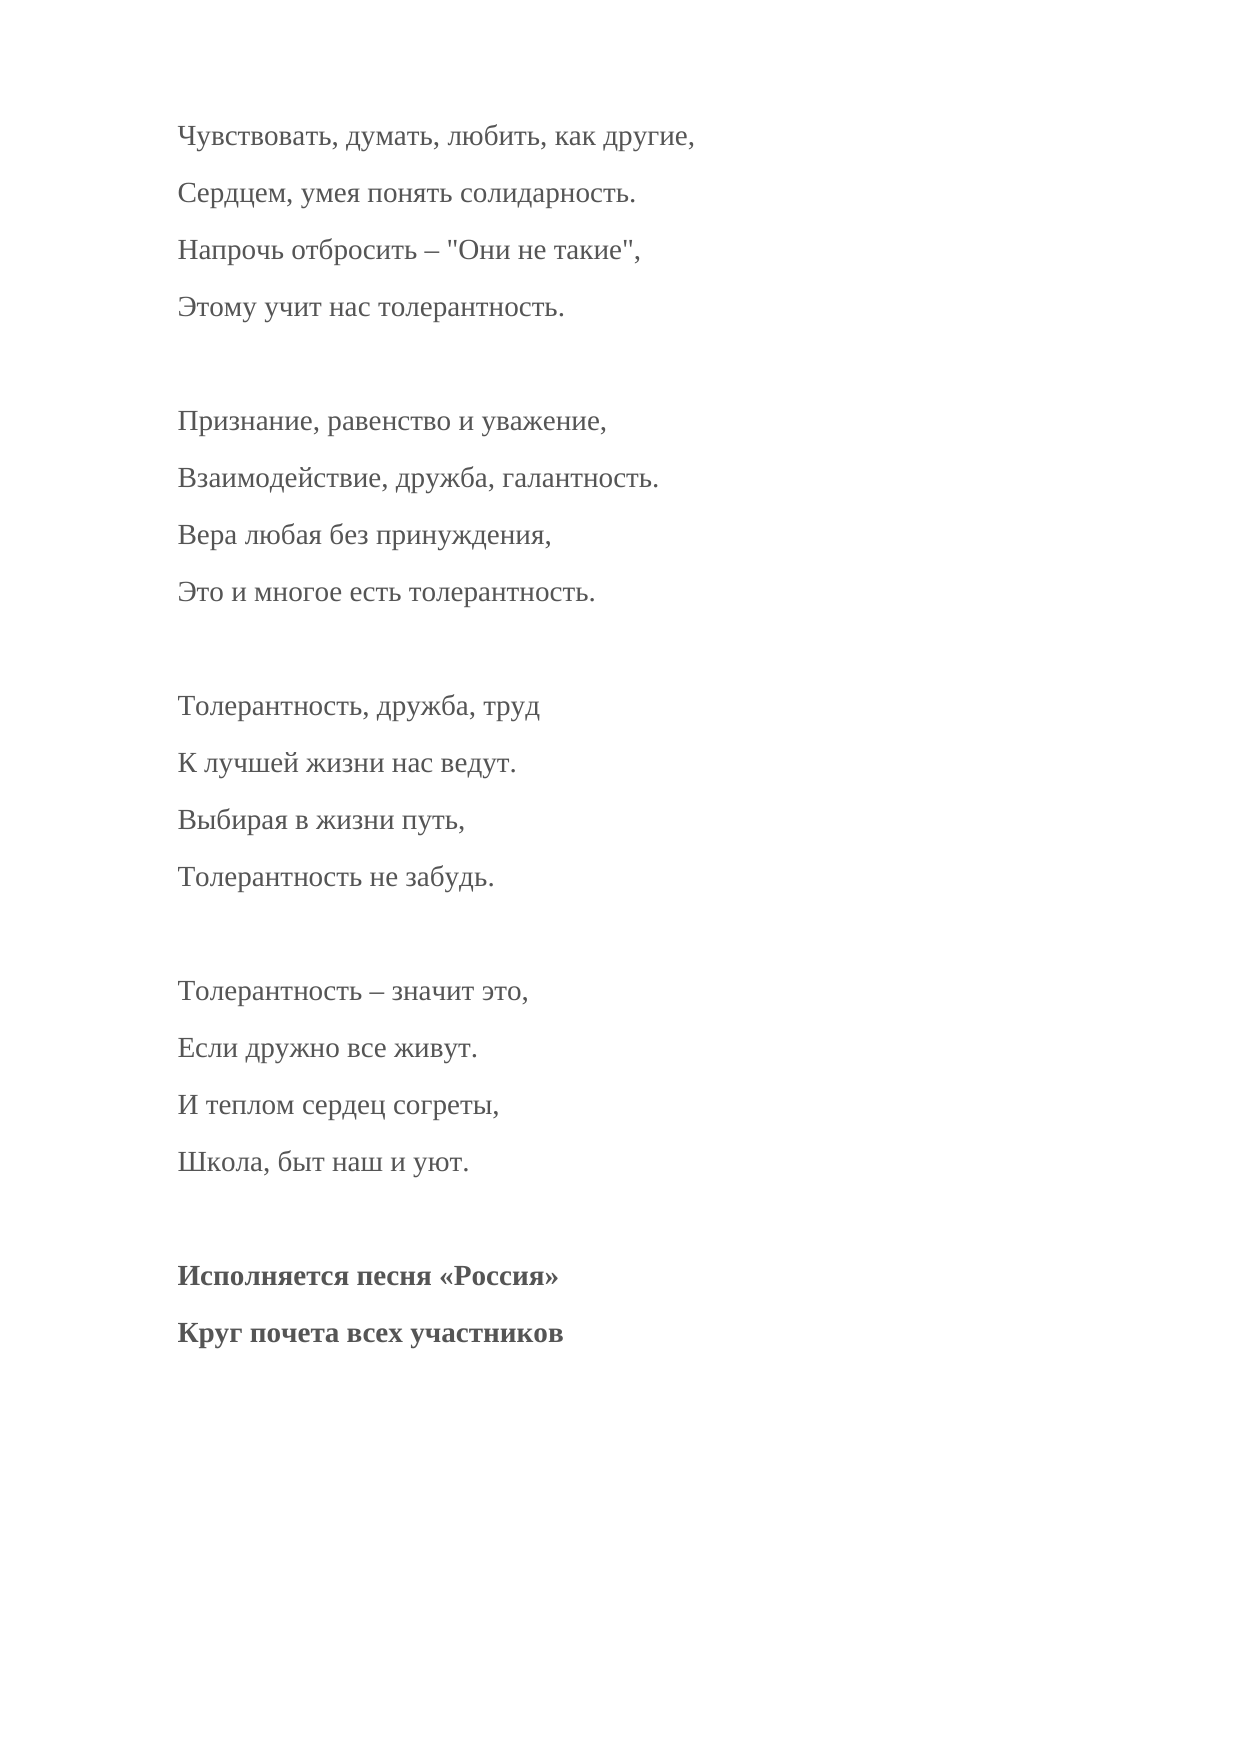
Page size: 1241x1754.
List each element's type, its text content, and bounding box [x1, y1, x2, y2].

text Чувствовать, думать, любить, как другие, [177, 118, 1152, 152]
text Выбирая в жизни путь, [177, 802, 1152, 835]
text Толерантность, дружба, труд [177, 688, 1152, 721]
text Круг почета всех участников [177, 1315, 1152, 1348]
text Толерантность не забудь. [177, 859, 1152, 892]
text Если дружно все живут. [177, 1030, 1152, 1063]
text Исполняется песня «Россия» [177, 1258, 1152, 1291]
text Напрочь отбросить – "Они не такие", [177, 232, 1152, 266]
text К лучшей жизни нас ведут. [177, 745, 1152, 778]
text Вера любая без принуждения, [177, 517, 1152, 551]
text Взаимодействие, дружба, галантность. [177, 460, 1152, 493]
text Это и многое есть толерантность. [177, 574, 1152, 607]
text Школа, быт наш и уют. [177, 1144, 1152, 1177]
text И теплом сердец согреты, [177, 1087, 1152, 1120]
text Толерантность – значит это, [177, 973, 1152, 1006]
text Сердцем, умея понять солидарность. [177, 175, 1152, 209]
text Этому учит нас толерантность. [177, 289, 1152, 323]
text Признание, равенство и уважение, [177, 403, 1152, 437]
